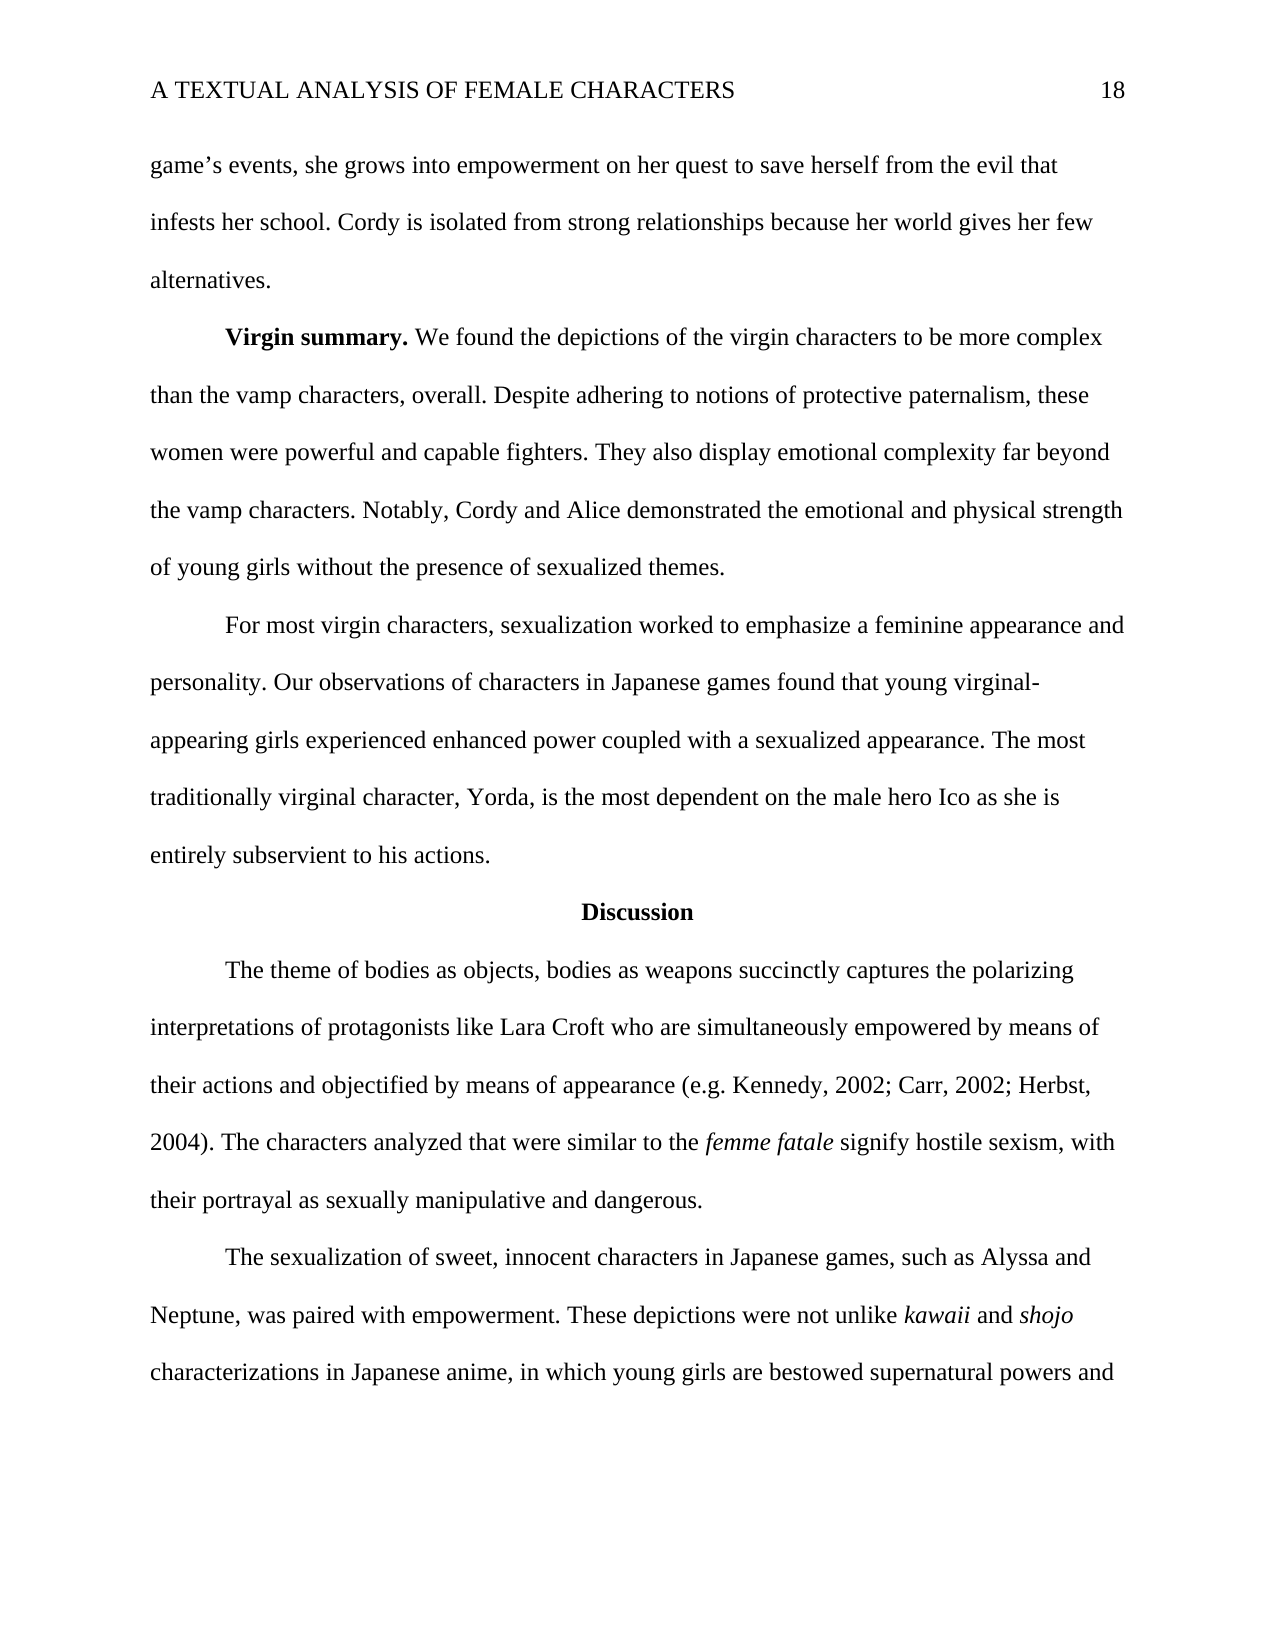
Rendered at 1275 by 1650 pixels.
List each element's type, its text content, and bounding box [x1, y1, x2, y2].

text Discussion [150, 897, 1125, 926]
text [150, 1242, 1125, 1386]
text For most virgin characters, sexualization worked to emphasize a feminine appearance and personality. Our observations of characters in Japanese games found that young virginal-appearing girls experienced enhanced power coupled with a sexualized appearance. The most traditionally virginal character, Yorda, is the most dependent on the male hero Ico as she is entirely subservient to his actions. [150, 610, 1125, 869]
text The theme of bodies as objects, bodies as weapons succinctly captures the polarizing interpretations of protagonists like Lara Croft who are simultaneously empowered by means of their actions and objectified by means of appearance (e.g. Kennedy, 2002; Carr, 2002; Herbst, 2004). The characters analyzed that were similar to the femme fatale signify hostile sexism, with their portrayal as sexually manipulative and dangerous. [150, 955, 1125, 1214]
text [150, 150, 1125, 294]
text Virgin summary. We found the depictions of the virgin characters to be more complex than the vamp characters, overall. Despite adhering to notions of protective paternalism, these women were powerful and capable fighters. They also display emotional complexity far beyond the vamp characters. Notably, Cordy and Alice demonstrated the emotional and physical strength of young girls without the presence of sexualized themes. [150, 322, 1125, 581]
